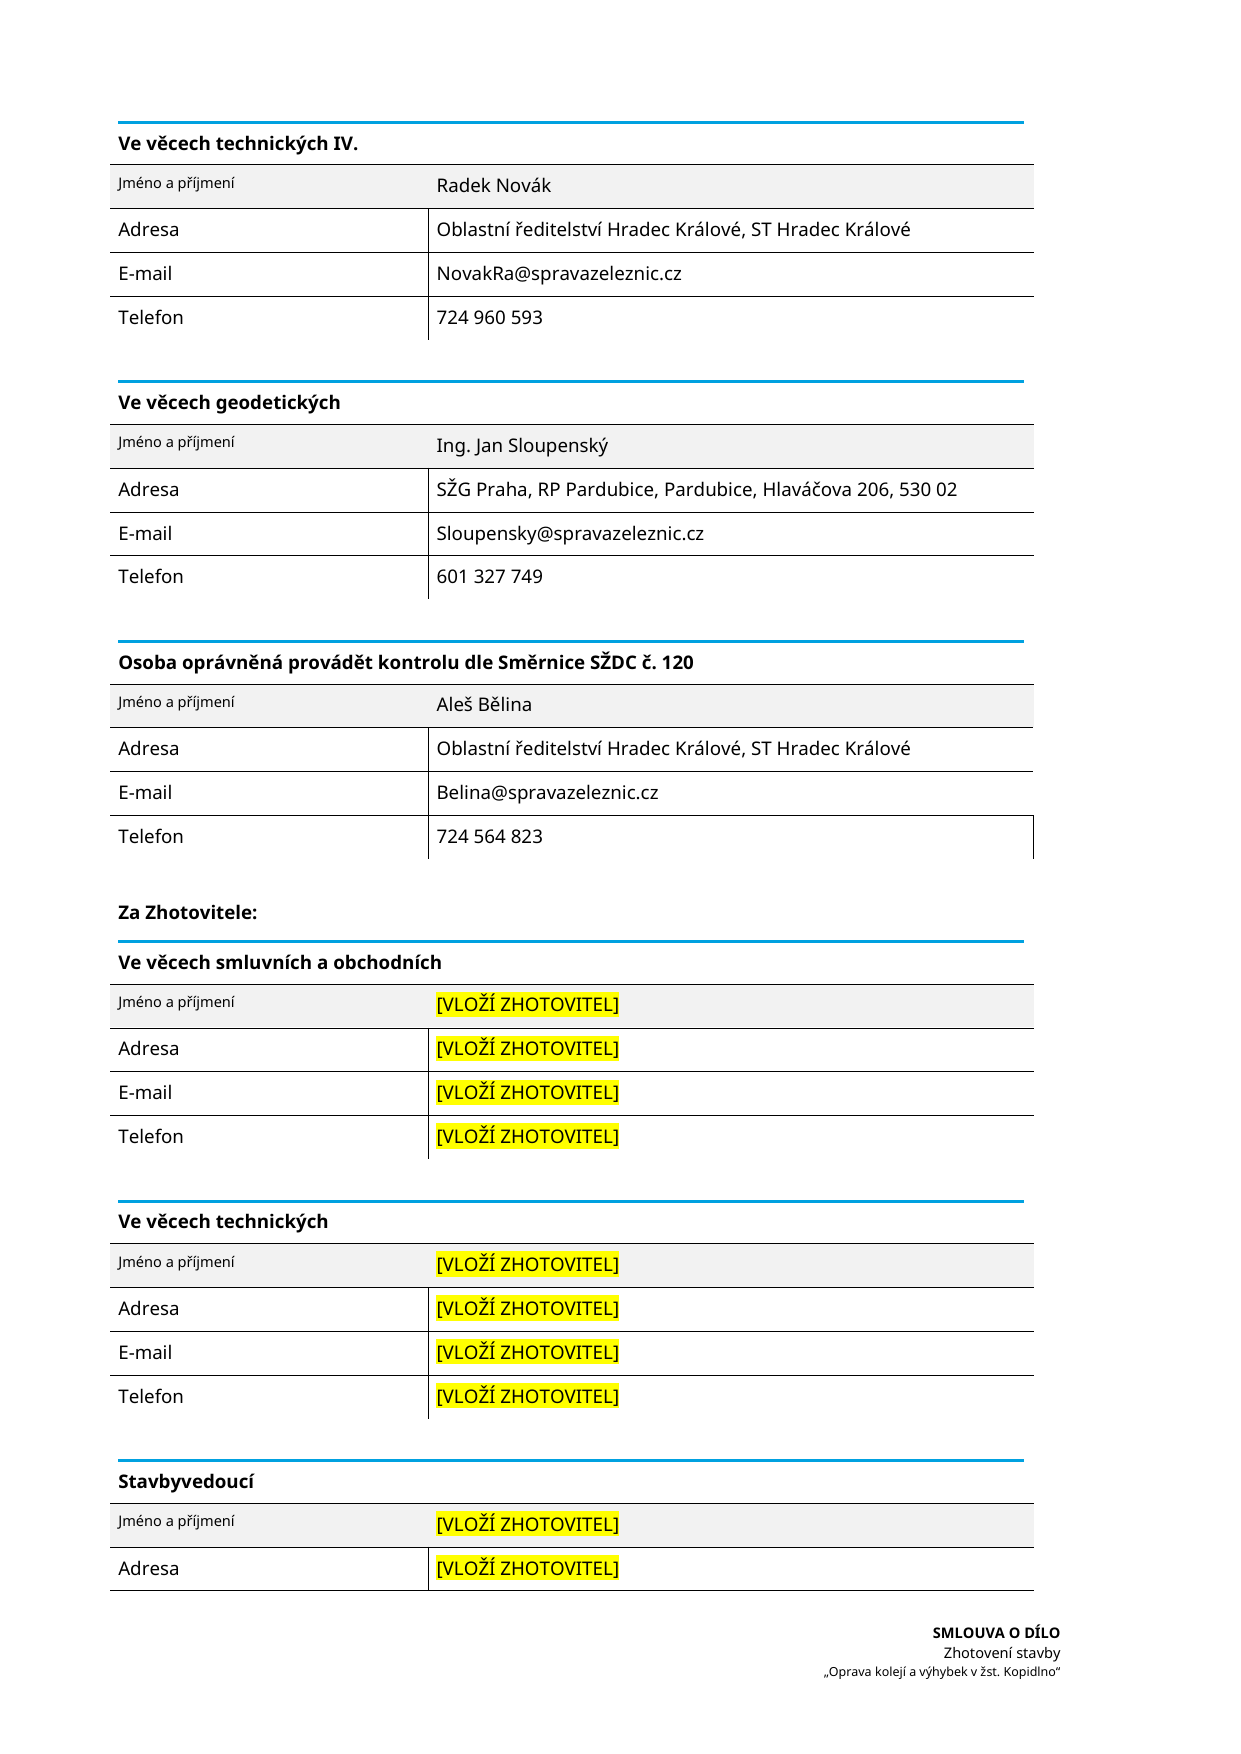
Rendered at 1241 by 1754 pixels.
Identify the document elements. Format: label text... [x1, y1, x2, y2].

table_cell Oblastní ředitelství Hradec Králové, ST Hradec Králové [429, 727, 1034, 771]
table_cell E-mail [110, 253, 428, 296]
table_cell Belina@spravazeleznic.cz [429, 771, 1034, 815]
table_cell [VLOŽÍ ZHOTOVITEL] [429, 1029, 1034, 1071]
text Ve věcech geodetických [118, 383, 1024, 415]
table_cell NovakRa@spravazeleznic.cz [429, 253, 1034, 296]
table_cell Adresa [110, 1288, 428, 1331]
text Za Zhotovitele: [118, 899, 1024, 925]
table_cell Oblastní ředitelství Hradec Králové, ST Hradec Králové [429, 209, 1034, 252]
table_cell Telefon [110, 1376, 428, 1418]
table_cell SŽG Praha, RP Pardubice, Pardubice, Hlaváčova 206, 530 02 [429, 469, 1034, 512]
table_cell 724 960 593 [429, 297, 1034, 340]
table_header [VLOŽÍ ZHOTOVITEL] [428, 985, 1034, 1027]
table_cell E-mail [110, 772, 428, 815]
text Stavbyvedoucí [118, 1462, 1024, 1494]
table_cell [VLOŽÍ ZHOTOVITEL] [429, 1376, 1034, 1418]
table_cell Adresa [110, 1029, 428, 1071]
table_cell [VLOŽÍ ZHOTOVITEL] [429, 1288, 1034, 1331]
table_cell Adresa [110, 209, 428, 252]
table_cell Telefon [110, 816, 428, 859]
table_cell Adresa [110, 469, 428, 512]
text Ve věcech smluvních a obchodních [118, 943, 1024, 975]
table_cell [VLOŽÍ ZHOTOVITEL] [429, 1332, 1034, 1375]
text Osoba oprávněná provádět kontrolu dle Směrnice SŽDC č. 120 [118, 643, 1024, 675]
table_cell E-mail [110, 1072, 428, 1115]
table_header [VLOŽÍ ZHOTOVITEL] [428, 1504, 1034, 1547]
table_cell Telefon [110, 1116, 428, 1159]
table_cell Telefon [110, 556, 428, 599]
table_header Jméno a příjmení [110, 1244, 428, 1287]
table_cell [VLOŽÍ ZHOTOVITEL] [429, 1072, 1034, 1115]
table_cell [VLOŽÍ ZHOTOVITEL] [429, 1116, 1034, 1159]
table_header Jméno a příjmení [110, 425, 428, 468]
table_header Jméno a příjmení [110, 165, 428, 208]
text Ve věcech technických IV. [118, 124, 1024, 156]
table_cell 724 564 823 [429, 816, 1033, 859]
table_header Jméno a příjmení [110, 1504, 428, 1547]
table_header [VLOŽÍ ZHOTOVITEL] [428, 1244, 1034, 1287]
table_header Radek Novák [428, 165, 1034, 208]
table_cell Sloupensky@spravazeleznic.cz [429, 513, 1034, 555]
table_header Ing. Jan Sloupenský [428, 425, 1034, 468]
table_header Jméno a příjmení [110, 685, 428, 727]
table_cell [VLOŽÍ ZHOTOVITEL] [429, 1548, 1034, 1590]
table_cell 601 327 749 [429, 556, 1034, 599]
table_cell E-mail [110, 513, 428, 555]
table_cell Telefon [110, 297, 428, 340]
table_cell Adresa [110, 728, 428, 771]
table_header Aleš Bělina [428, 685, 1034, 727]
table_cell Adresa [110, 1548, 428, 1590]
text Ve věcech technických [118, 1203, 1024, 1234]
table_header Jméno a příjmení [110, 985, 428, 1027]
table_cell E-mail [110, 1332, 428, 1375]
